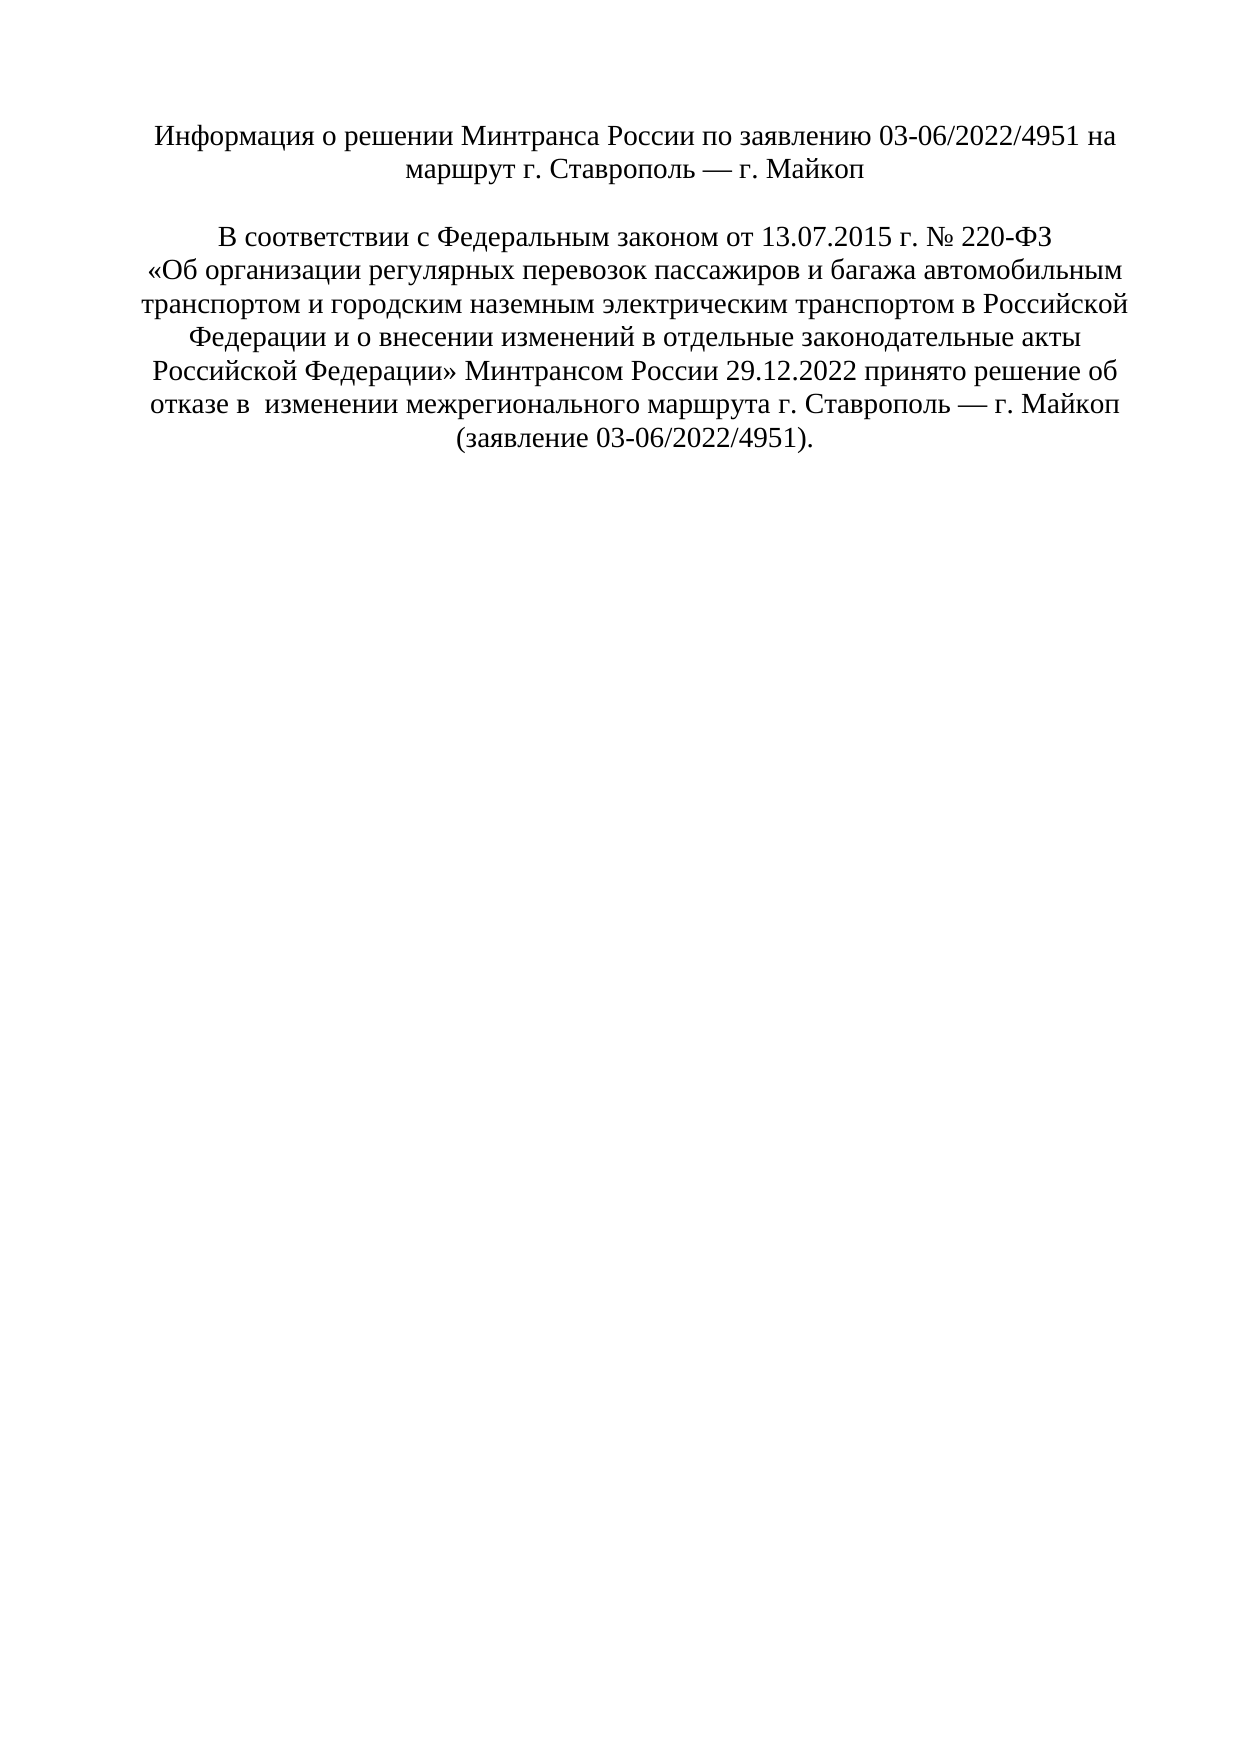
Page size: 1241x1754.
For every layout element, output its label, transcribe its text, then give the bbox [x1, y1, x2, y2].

text В соответствии с Федеральным законом от 13.07.2015 г. № 220-ФЗ «Об организации регулярных перевозок пассажиров и багажа автомобильным транспортом и городским наземным электрическим транспортом в Российской Федерации и о внесении изменений в отдельные законодательные акты Российской Федерации» Минтрансом России 29.12.2022 принято решение об отказе в изменении межрегионального маршрута г. Ставрополь — г. Майкоп (заявление 03-06/2022/4951). [118, 219, 1152, 453]
text Информация о решении Минтранса России по заявлению 03-06/2022/4951 на маршрут г. Ставрополь — г. Майкоп [118, 118, 1152, 185]
